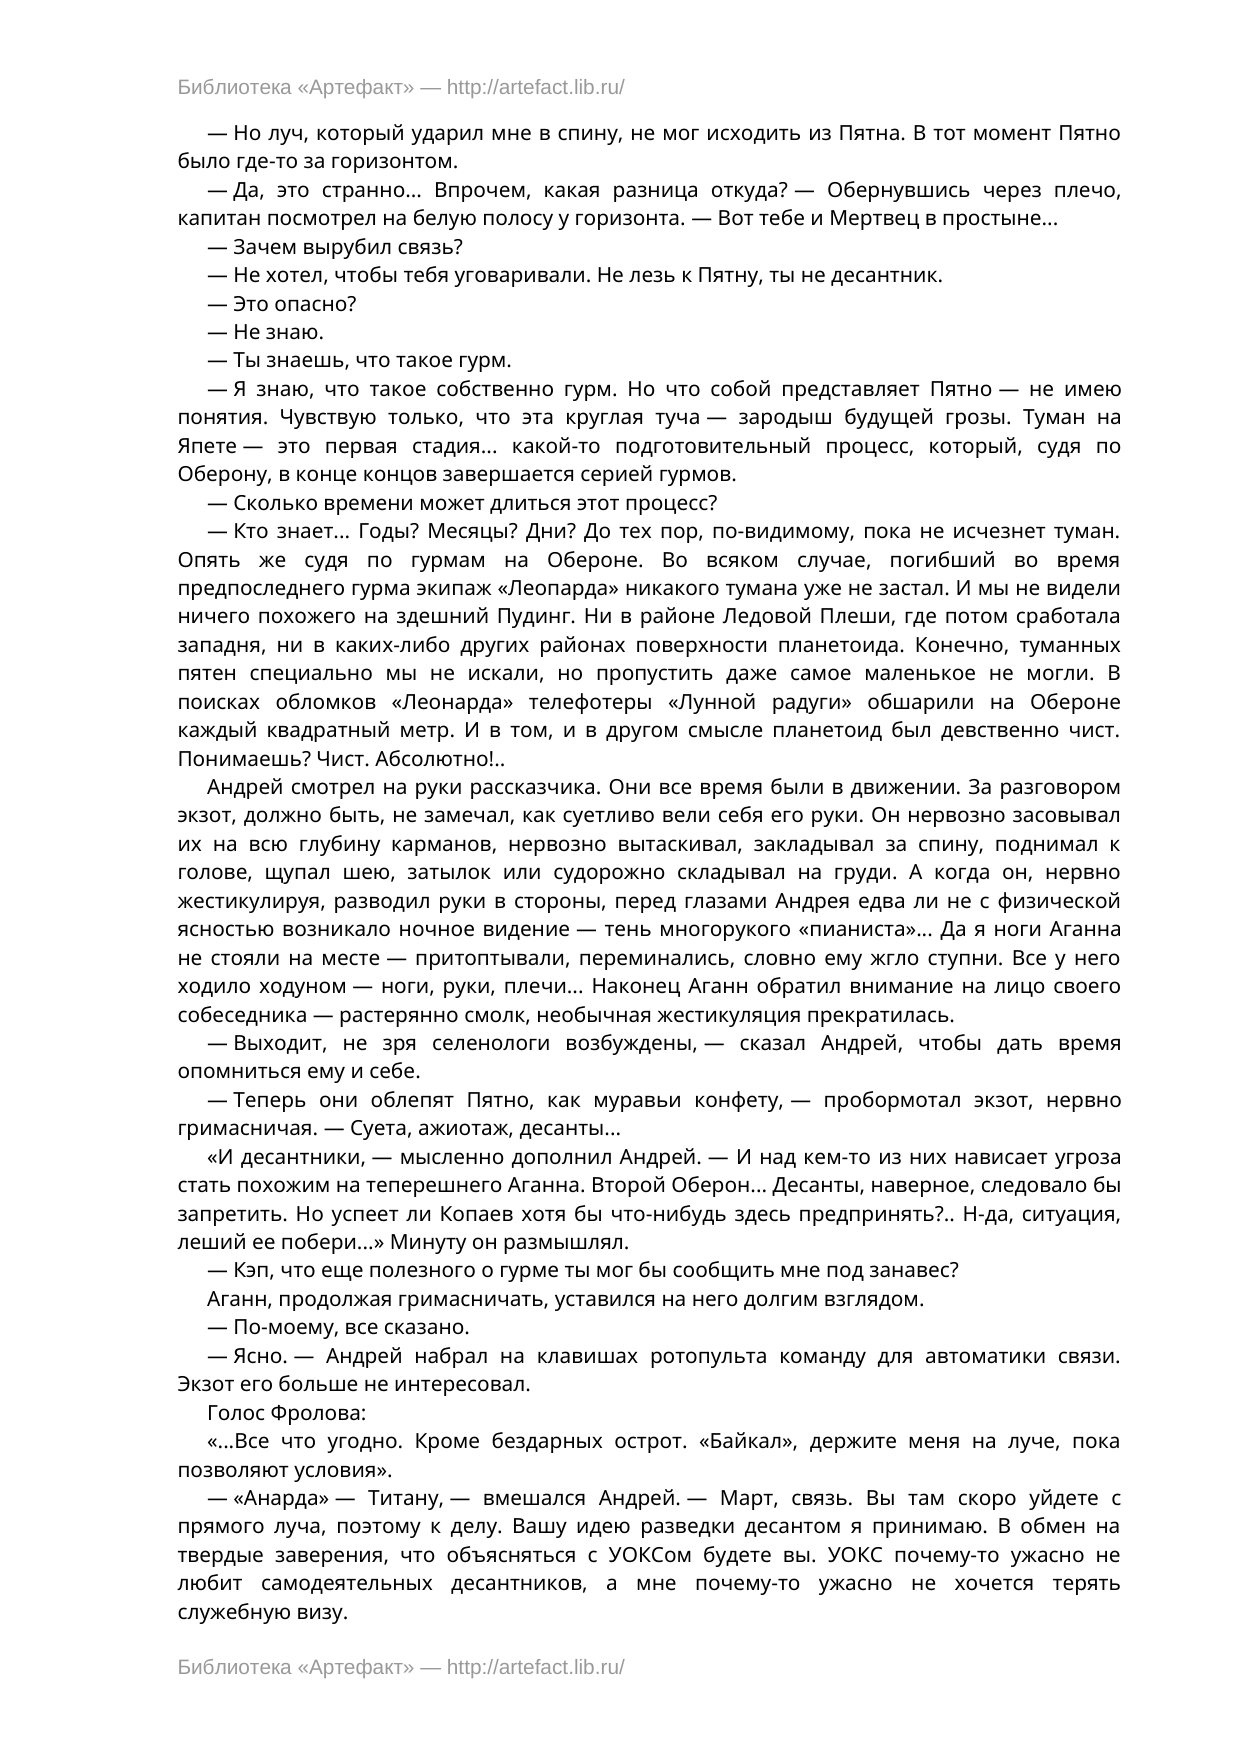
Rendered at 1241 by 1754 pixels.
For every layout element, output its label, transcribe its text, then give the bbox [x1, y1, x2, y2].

text — «Анарда» — Титану, — вмешался Андрей. — Март, связь. Вы там скоро уйдете с прямого луча, поэтому к делу. Вашу идею разведки десантом я принимаю. В обмен на твердые заверения, что объясняться с УОКСом будете вы. УОКС почему-то ужасно не любит самодеятельных десантников, а мне почему-то ужасно не хочется терять служебную визу. [177, 1483, 1122, 1625]
text — Зачем вырубил связь? [177, 232, 1122, 260]
text Голос Фролова: [177, 1398, 1122, 1426]
text Андрей смотрел на руки рассказчика. Они все время были в движении. За разговором экзот, должно быть, не замечал, как суетливо вели себя его руки. Он нервозно засовывал их на всю глубину карманов, нервозно вытаскивал, закладывал за спину, поднимал к голове, щупал шею, затылок или судорожно складывал на груди. А когда он, нервно жестикулируя, разводил руки в стороны, перед глазами Андрея едва ли не с физической ясностью возникало ночное видение — тень многорукого «пианиста»... Да я ноги Аганна не стояли на месте — притоптывали, переминались, словно ему жгло ступни. Все у него ходило ходуном — ноги, руки, плечи... Наконец Аганн обратил внимание на лицо своего собеседника — растерянно смолк, необычная жестикуляция прекратилась. [177, 772, 1122, 1028]
text — Ты знаешь, что такое гурм. [177, 346, 1122, 374]
text — Ясно. — Андрей набрал на клавишах ротопульта команду для автоматики связи. Экзот его больше не интересовал. [177, 1341, 1122, 1398]
text — Теперь они облепят Пятно, как муравьи конфету, — пробормотал экзот, нервно гримасничая. — Суета, ажиотаж, десанты... [177, 1085, 1122, 1142]
text — Кэп, что еще полезного о гурме ты мог бы сообщить мне под занавес? [177, 1256, 1122, 1284]
text — Да, это странно... Впрочем, какая разница откуда? — Обернувшись через плечо, капитан посмотрел на белую полосу у горизонта. — Вот тебе и Мертвец в простыне... [177, 175, 1122, 232]
text — Сколько времени может длиться этот процесс? [177, 488, 1122, 516]
text — Кто знает... Годы? Месяцы? Дни? До тех пор, по-видимому, пока не исчезнет туман. Опять же судя по гурмам на Обероне. Во всяком случае, погибший во время предпоследнего гурма экипаж «Леопарда» никакого тумана уже не застал. И мы не видели ничего похожего на здешний Пудинг. Ни в районе Ледовой Плеши, где потом сработала западня, ни в каких-либо других районах поверхности планетоида. Конечно, туманных пятен специально мы не искали, но пропустить даже самое маленькое не могли. В поисках обломков «Леонарда» телефотеры «Лунной радуги» обшарили на Обероне каждый квадратный метр. И в том, и в другом смысле планетоид был девственно чист. Понимаешь? Чист. Абсолютно!.. [177, 516, 1122, 772]
text «...Все что угодно. Кроме бездарных острот. «Байкал», держите меня на луче, пока позволяют условия». [177, 1426, 1122, 1483]
text — Не знаю. [177, 317, 1122, 346]
text — Но луч, который ударил мне в спину, не мог исходить из Пятна. В тот момент Пятно было где-то за горизонтом. [177, 118, 1122, 175]
text Аганн, продолжая гримасничать, уставился на него долгим взглядом. [177, 1284, 1122, 1312]
text — По-моему, все сказано. [177, 1312, 1122, 1341]
text — Я знаю, что такое собственно гурм. Но что собой представляет Пятно — не имею понятия. Чувствую только, что эта круглая туча — зародыш будущей грозы. Туман на Япете — это первая стадия... какой-то подготовительный процесс, который, судя по Оберону, в конце концов завершается серией гурмов. [177, 374, 1122, 488]
text — Не хотел, чтобы тебя уговаривали. Не лезь к Пятну, ты не десантник. [177, 260, 1122, 289]
text — Это опасно? [177, 289, 1122, 317]
text — Выходит, не зря селенологи возбуждены, — сказал Андрей, чтобы дать время опомниться ему и себе. [177, 1028, 1122, 1085]
text «И десантники, — мысленно дополнил Андрей. — И над кем-то из них нависает угроза стать похожим на теперешнего Аганна. Второй Оберон... Десанты, наверное, следовало бы запретить. Но успеет ли Копаев хотя бы что-нибудь здесь предпринять?.. Н-да, ситуация, леший ее побери...» Минуту он размышлял. [177, 1142, 1122, 1256]
